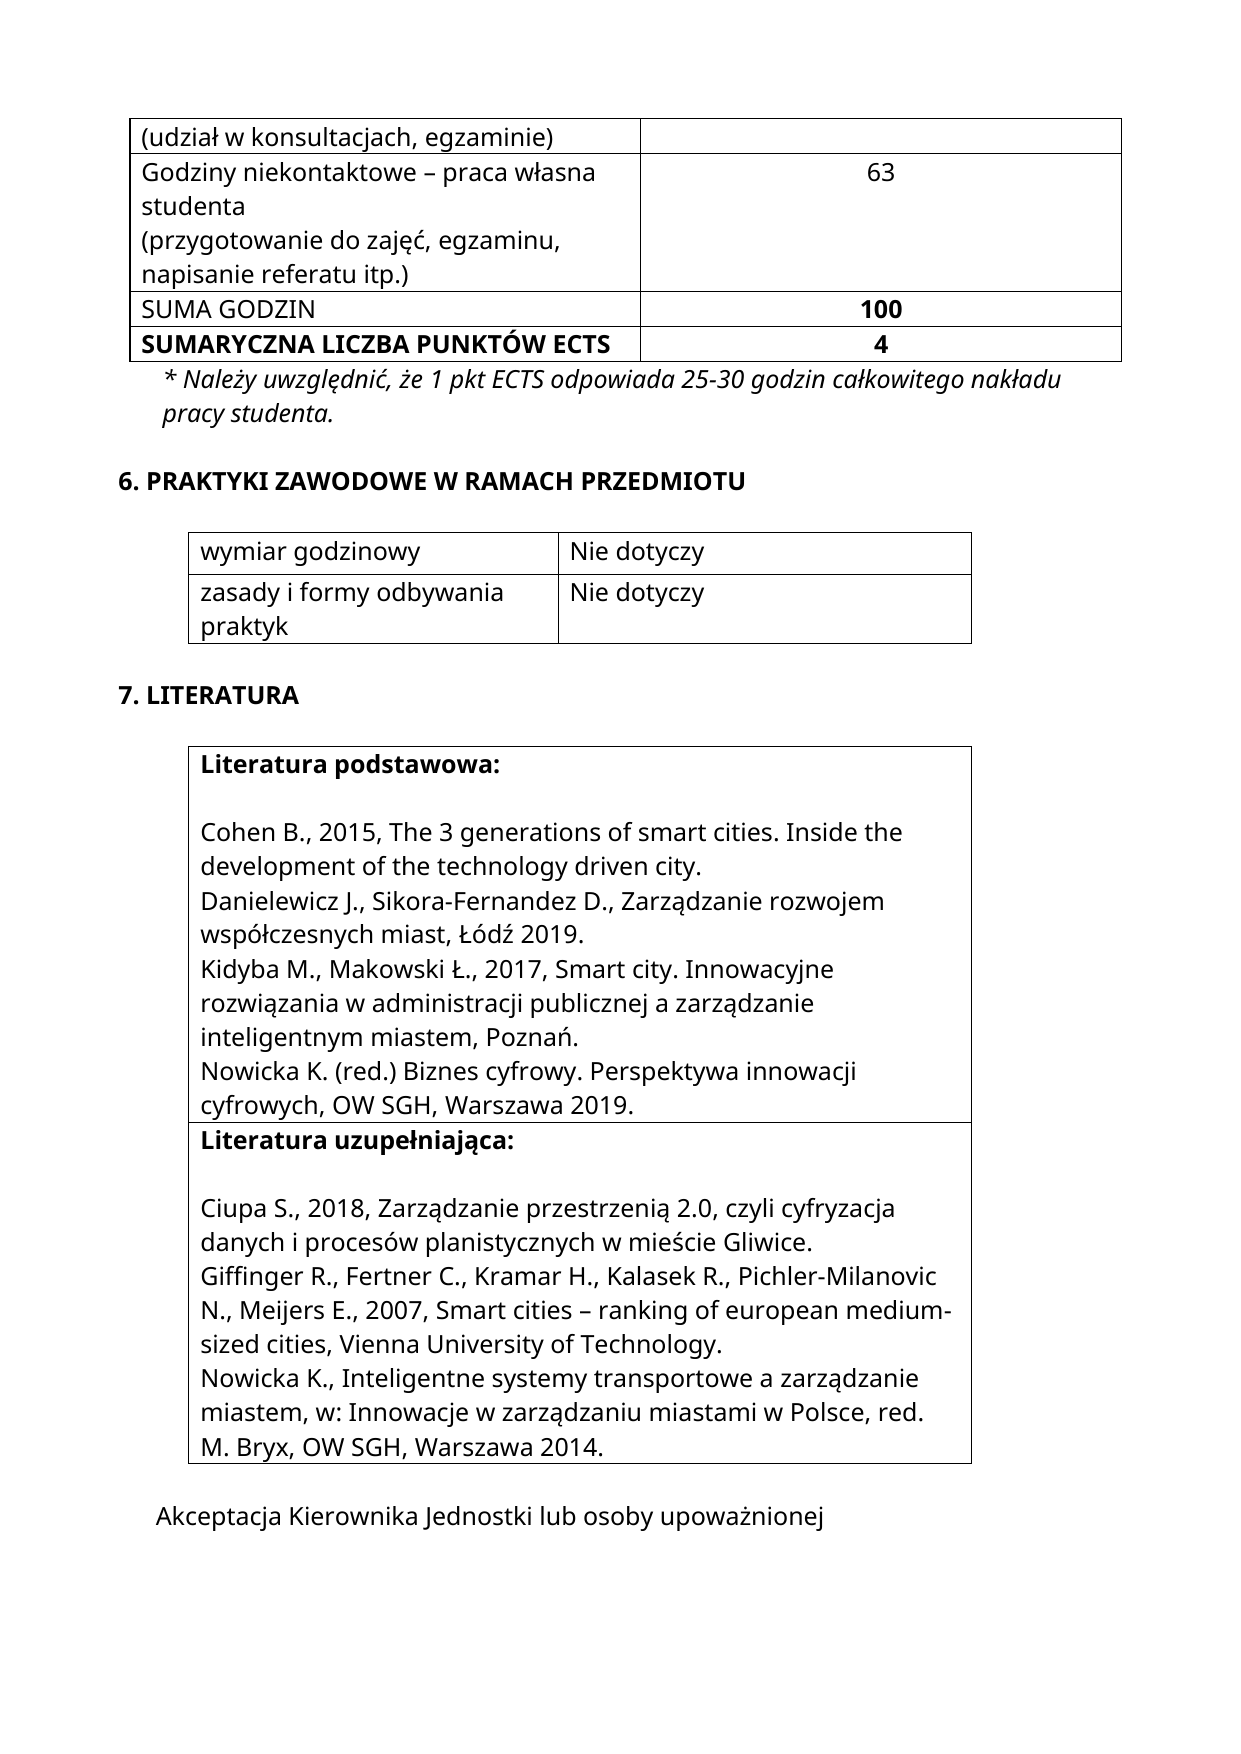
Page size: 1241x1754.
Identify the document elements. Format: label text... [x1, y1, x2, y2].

table_cell SUMARYCZNA LICZBA PUNKTÓW ECTS [131, 327, 640, 361]
text 7. LITERATURA [118, 678, 1122, 712]
table_header Literatura podstawowa: Cohen B., 2015, The 3 generations of smart cities. Inside the development of the technology driven city. Danielewicz J., Sikora-Fernandez D., Zarządzanie rozwojem współczesnych miast, Łódź 2019. Kidyba M., Makowski Ł., 2017, Smart city. Innowacyjne rozwiązania w administracji publicznej a zarządzanie inteligentnym miastem, Poznań. Nowicka K. (red.) Biznes cyfrowy. Perspektywa innowacji cyfrowych, OW SGH, Warszawa 2019. [189, 747, 971, 1122]
table_cell 21 [641, 119, 1121, 153]
table_cell 4 [641, 327, 1121, 361]
table_cell Godziny niekontaktowe – praca własna studenta (przygotowanie do zajęć, egzaminu, napisanie referatu itp.) [131, 154, 640, 291]
text * Należy uwzględnić, że 1 pkt ECTS odpowiada 25-30 godzin całkowitego nakładu pracy studenta. [162, 362, 1122, 430]
table_cell Literatura uzupełniająca: Ciupa S., 2018, Zarządzanie przestrzenią 2.0, czyli cyfryzacja danych i procesów planistycznych w mieście Gliwice. Giffinger R., Fertner C., Kramar H., Kalasek R., Pichler-Milanovic N., Meijers E., 2007, Smart cities – ranking of european medium-sized cities, Vienna University of Technology. Nowicka K., Inteligentne systemy transportowe a zarządzanie miastem, w: Innowacje w zarządzaniu miastami w Polsce, red. M. Bryx, OW SGH, Warszawa 2014. [189, 1123, 971, 1463]
table_header Nie dotyczy [559, 533, 971, 573]
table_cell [131, 119, 640, 153]
table_cell 63 [641, 154, 1121, 291]
table_header wymiar godzinowy [189, 533, 558, 573]
text Akceptacja Kierownika Jednostki lub osoby upoważnionej [156, 1498, 1122, 1532]
table_cell Nie dotyczy [559, 575, 971, 643]
text 6. PRAKTYKI ZAWODOWE W RAMACH PRZEDMIOTU [118, 464, 1122, 498]
table_cell SUMA GODZIN [131, 292, 640, 326]
table_cell 100 [641, 292, 1121, 326]
table_cell zasady i formy odbywania praktyk [189, 575, 558, 643]
